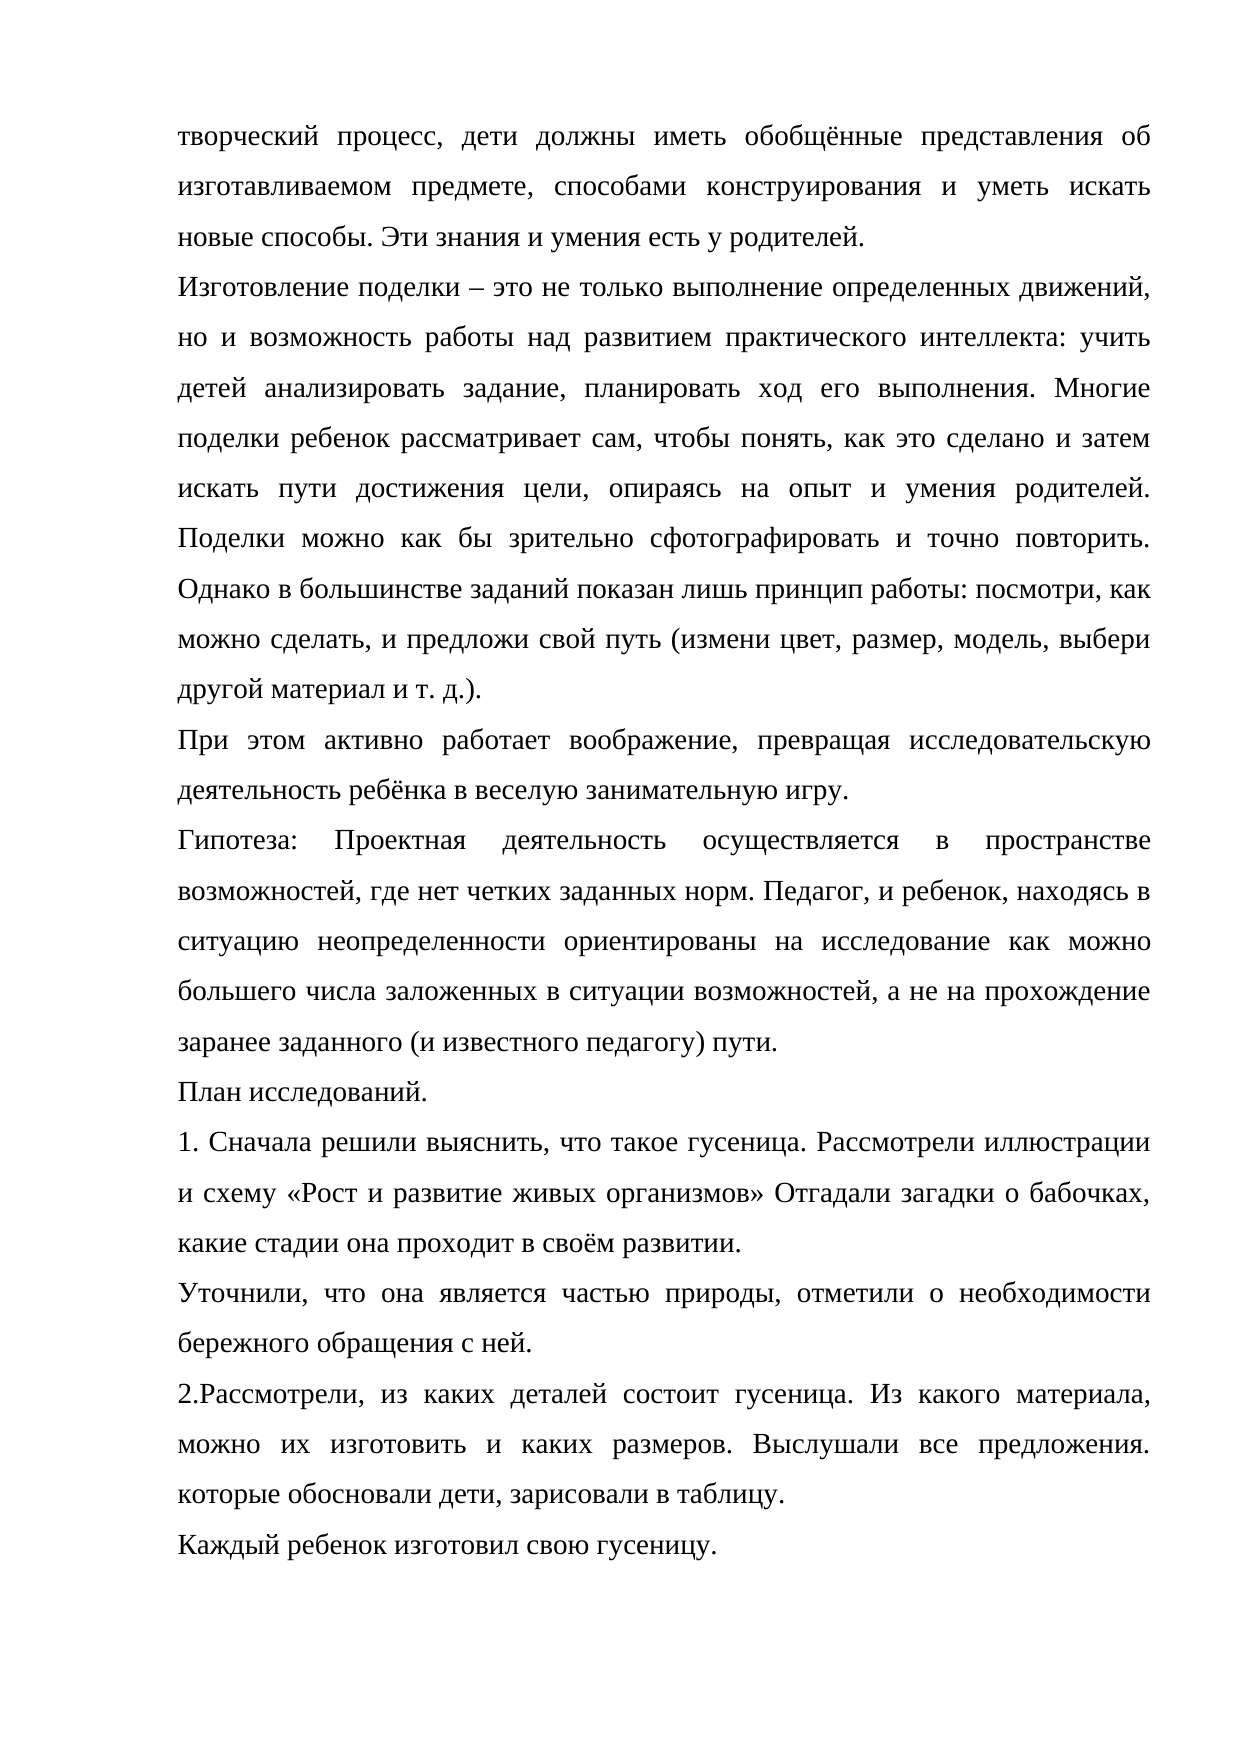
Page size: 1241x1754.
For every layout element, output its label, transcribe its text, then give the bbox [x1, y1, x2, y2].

text Уточнили, что она является частью природы, отметили о необходимости бережного обращения с ней. [177, 1275, 1152, 1359]
text Изготовление поделки – это не только выполнение определенных движений, но и возможность работы над развитием практического интеллекта: учить детей анализировать задание, планировать ход его выполнения. Многие поделки ребенок рассматривает сам, чтобы понять, как это сделано и затем искать пути достижения цели, опираясь на опыт и умения родителей. Поделки можно как бы зрительно сфотографировать и точно повторить. Однако в большинстве заданий показан лишь принцип работы: посмотри, как можно сделать, и предложи свой путь (измени цвет, размер, модель, выбери другой материал и т. д.). [177, 269, 1152, 705]
text Каждый ребенок изготовил свою гусеницу. [177, 1527, 1152, 1560]
text 1. Сначала решили выяснить, что такое гусеница. Рассмотрели иллюстрации и схему «Рост и развитие живых организмов» Отгадали загадки о бабочках, какие стадии она проходит в своём развитии. [177, 1124, 1152, 1258]
text План исследований. [177, 1074, 1152, 1108]
text Гипотеза: Проектная деятельность осуществляется в пространстве возможностей, где нет четких заданных норм. Педагог, и ребенок, находясь в ситуацию неопределенности ориентированы на исследование как можно большего числа заложенных в ситуации возможностей, а не на прохождение заранее заданного (и известного педагогу) пути. [177, 822, 1152, 1057]
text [177, 118, 1152, 252]
text 2.Рассмотрели, из каких деталей состоит гусеница. Из какого материала, можно их изготовить и каких размеров. Выслушали все предложения. которые обосновали дети, зарисовали в таблицу. [177, 1376, 1152, 1510]
text При этом активно работает воображение, превращая исследовательскую деятельность ребёнка в веселую занимательную игру. [177, 722, 1152, 806]
